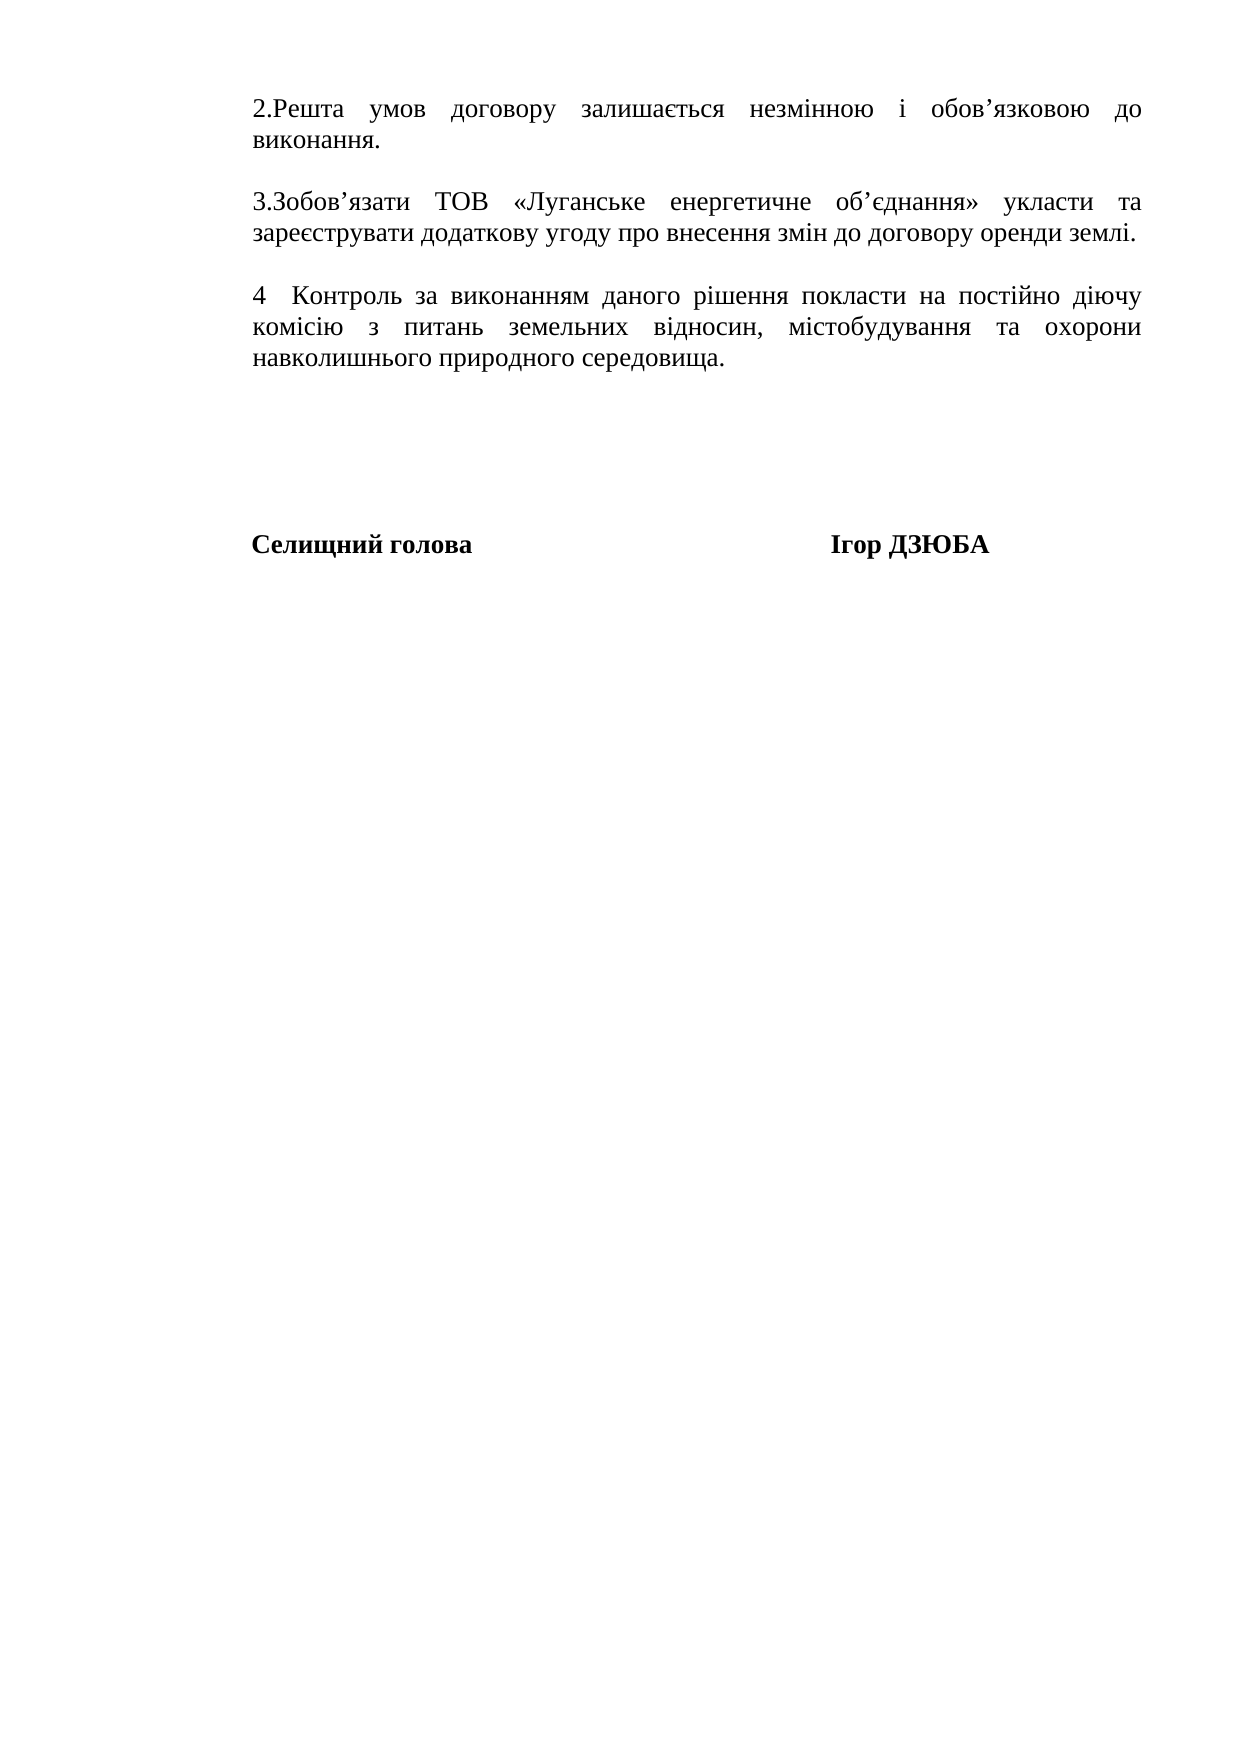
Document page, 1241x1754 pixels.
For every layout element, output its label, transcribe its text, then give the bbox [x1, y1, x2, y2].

text 3.Зобов’язати ТОВ «Луганське енергетичне об’єднання» укласти та зареєструвати додаткову угоду про внесення змін до договору оренди землі. [252, 185, 1143, 248]
text 4 Контроль за виконанням даного рішення покласти на постійно діючу комісію з питань земельних відносин, містобудування та охорони навколишнього природного середовища. [252, 279, 1143, 372]
list Селищний голова Ігор ДЗЮБА [177, 528, 1152, 559]
text 2.Решта умов договору залишається незмінною і обов’язковою до виконання. [252, 92, 1143, 154]
